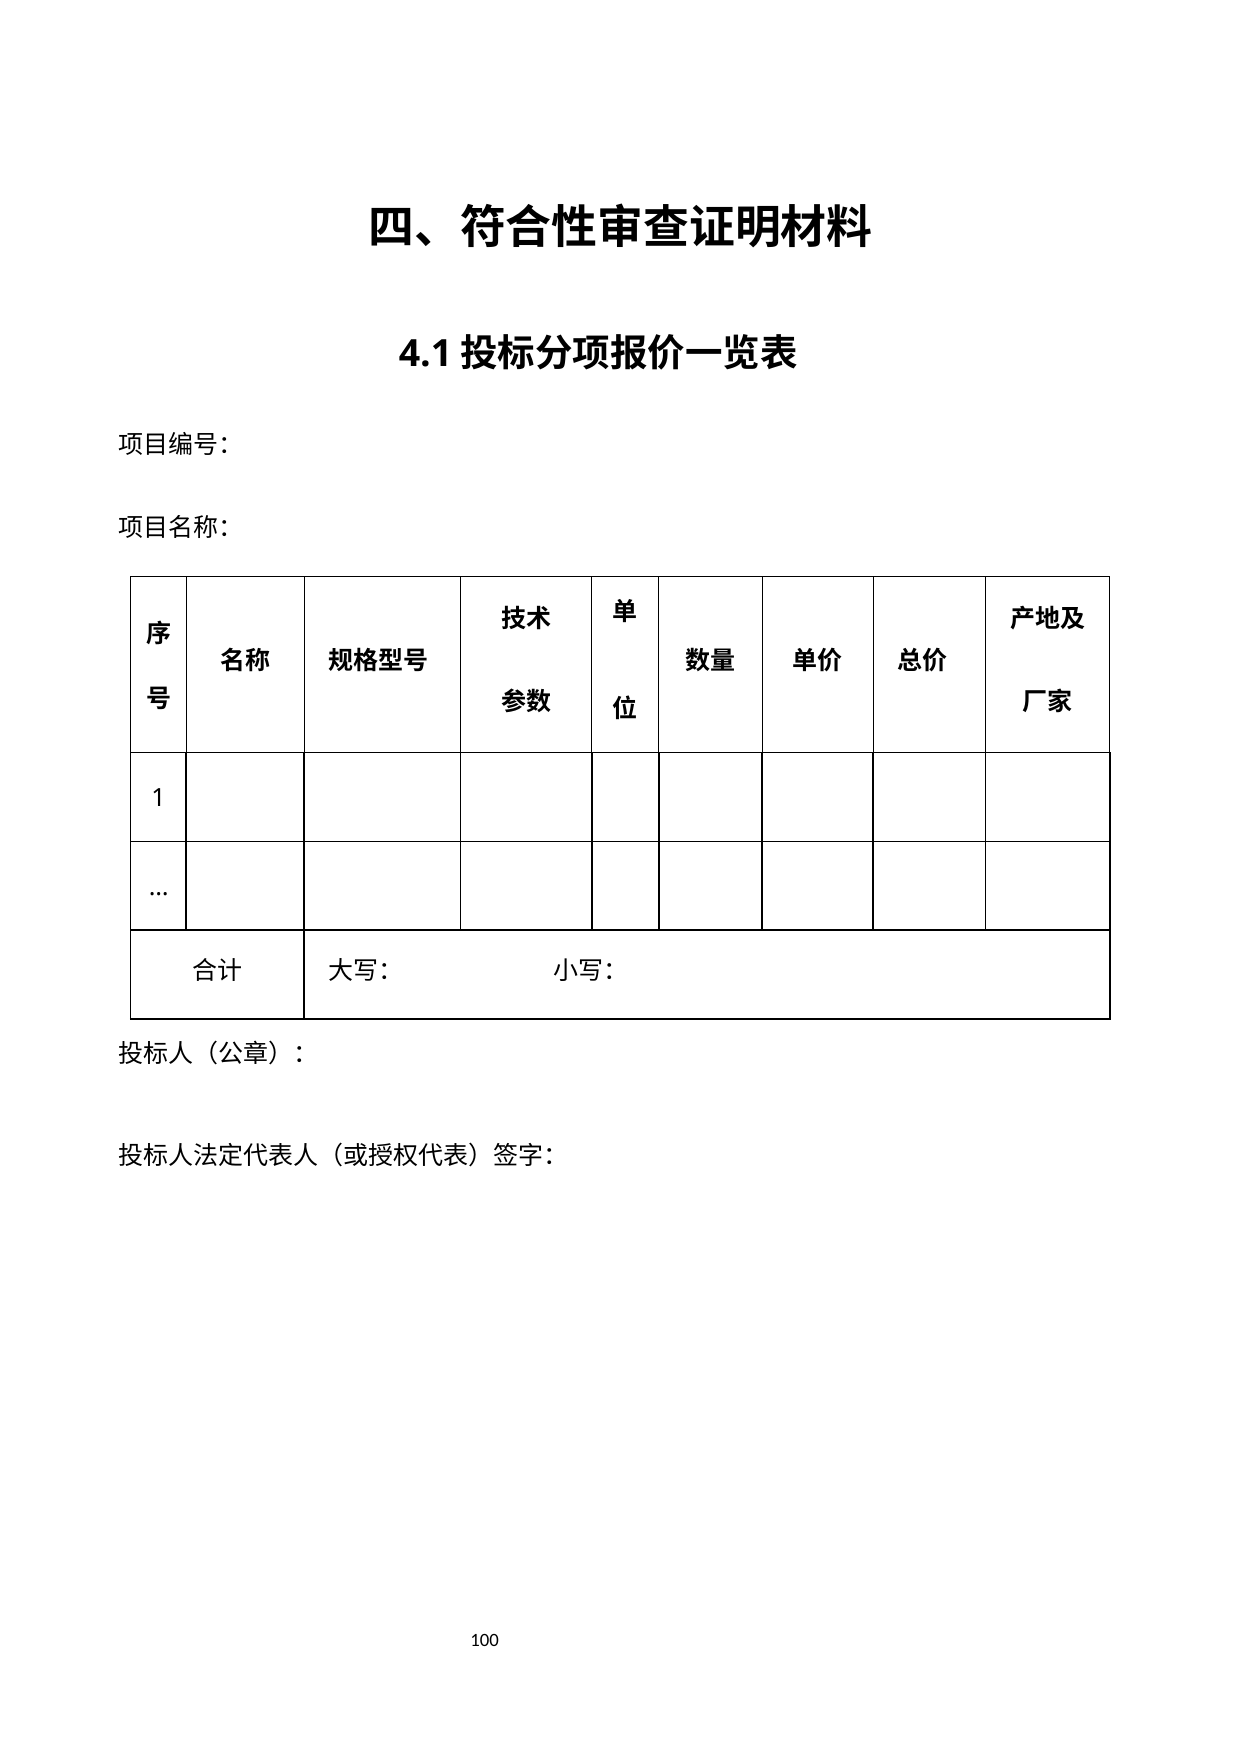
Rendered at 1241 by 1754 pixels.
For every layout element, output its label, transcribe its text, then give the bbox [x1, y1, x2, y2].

table_cell 1 [131, 753, 185, 841]
table_cell [986, 842, 1109, 929]
text 项目编号： [118, 410, 1122, 475]
table_cell [593, 753, 658, 841]
text 四、符合性审查证明材料 [118, 174, 1122, 272]
table_header 数量 [659, 577, 762, 752]
text 项目名称： [118, 493, 1122, 558]
table_header 产地及 厂家 [986, 577, 1109, 752]
table_cell [305, 753, 460, 841]
text 投标人（公章）： [118, 1019, 1122, 1084]
text 投标人法定代表人（或授权代表）签字： [118, 1121, 1122, 1186]
table_cell [461, 753, 591, 841]
text 4.1投标分项报价一览表 [118, 318, 1122, 383]
table_header 序号 [131, 577, 186, 752]
table_cell [986, 753, 1109, 841]
table_header 总价 [874, 577, 985, 752]
table_cell [660, 753, 761, 841]
table_cell 合计 [131, 931, 303, 1018]
table_header 规格型号 [305, 577, 460, 752]
table_cell [874, 753, 985, 841]
table_cell [461, 842, 591, 929]
table_cell [763, 842, 872, 929]
table_header 单价 [763, 577, 873, 752]
table_cell [593, 842, 658, 929]
table_header 名称 [187, 577, 304, 752]
table_cell [874, 842, 985, 929]
table_cell … [131, 842, 185, 929]
table_cell [763, 753, 872, 841]
table_cell [660, 842, 761, 929]
table_cell [305, 842, 460, 929]
table_cell [187, 753, 303, 841]
table_cell [187, 842, 303, 929]
table_header 技术 参数 [461, 577, 591, 752]
table_cell 大写： 小写： [305, 931, 1109, 1018]
table_header 单位 [592, 577, 658, 752]
